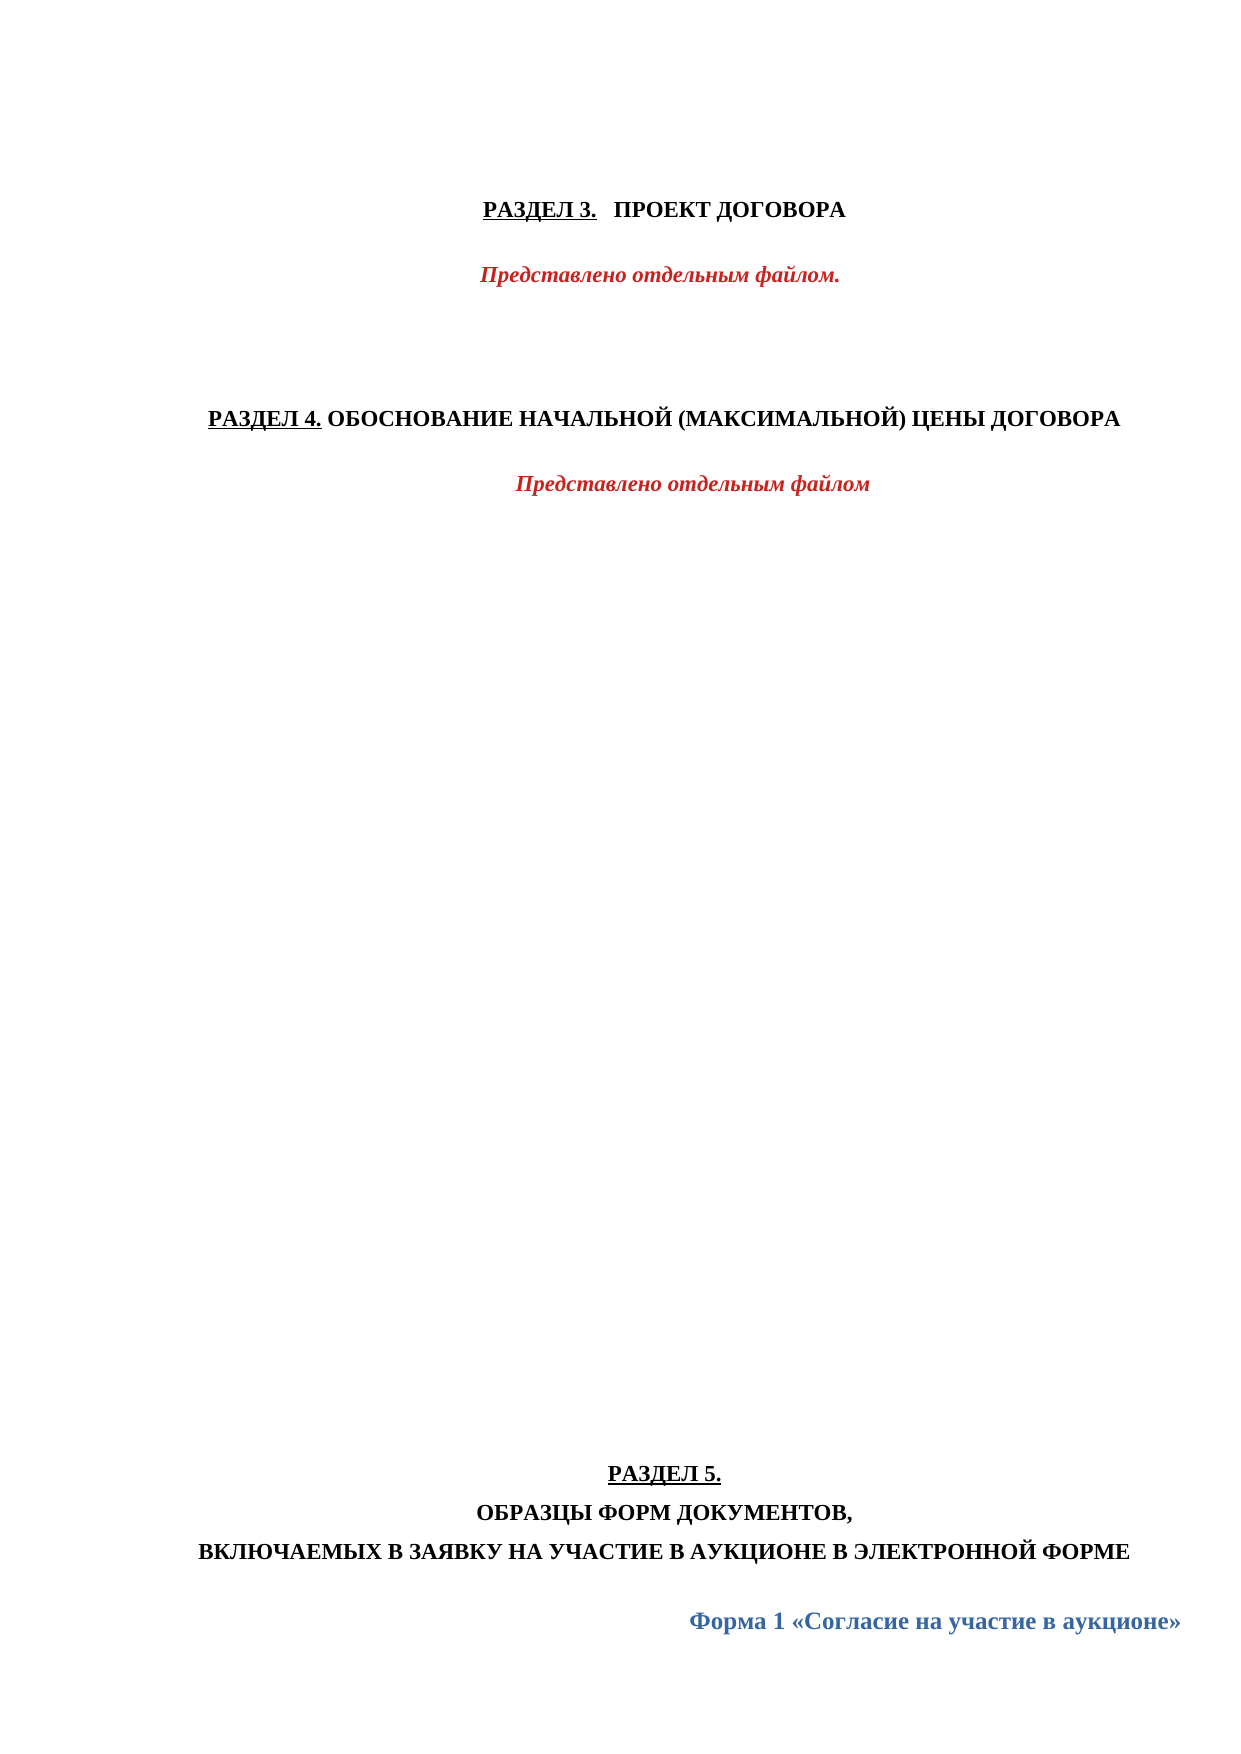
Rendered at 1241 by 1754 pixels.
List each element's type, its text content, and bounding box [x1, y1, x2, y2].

text Представлено отдельным файлом [148, 471, 1181, 497]
text Форма 1 «Согласие на участие в аукционе» [148, 1606, 1181, 1634]
text Представлено отдельным файлом. [142, 261, 1181, 287]
subtitle РАЗДЕЛ 5. [148, 1461, 1181, 1487]
subtitle РАЗДЕЛ 3. ПРОЕКТ ДОГОВОРА [148, 196, 1181, 222]
subtitle РАЗДЕЛ 4. ОБОСНОВАНИЕ НАЧАЛЬНОЙ (МАКСИМАЛЬНОЙ) ЦЕНЫ ДОГОВОРА [148, 405, 1181, 432]
subtitle ВКЛЮЧАЕМЫХ В ЗАЯВКУ НА УЧАСТИЕ В АУКЦИОНЕ В ЭЛЕКТРОННОЙ ФОРМЕ [148, 1538, 1181, 1564]
subtitle ОБРАЗЦЫ ФОРМ ДОКУМЕНТОВ, [148, 1499, 1181, 1526]
